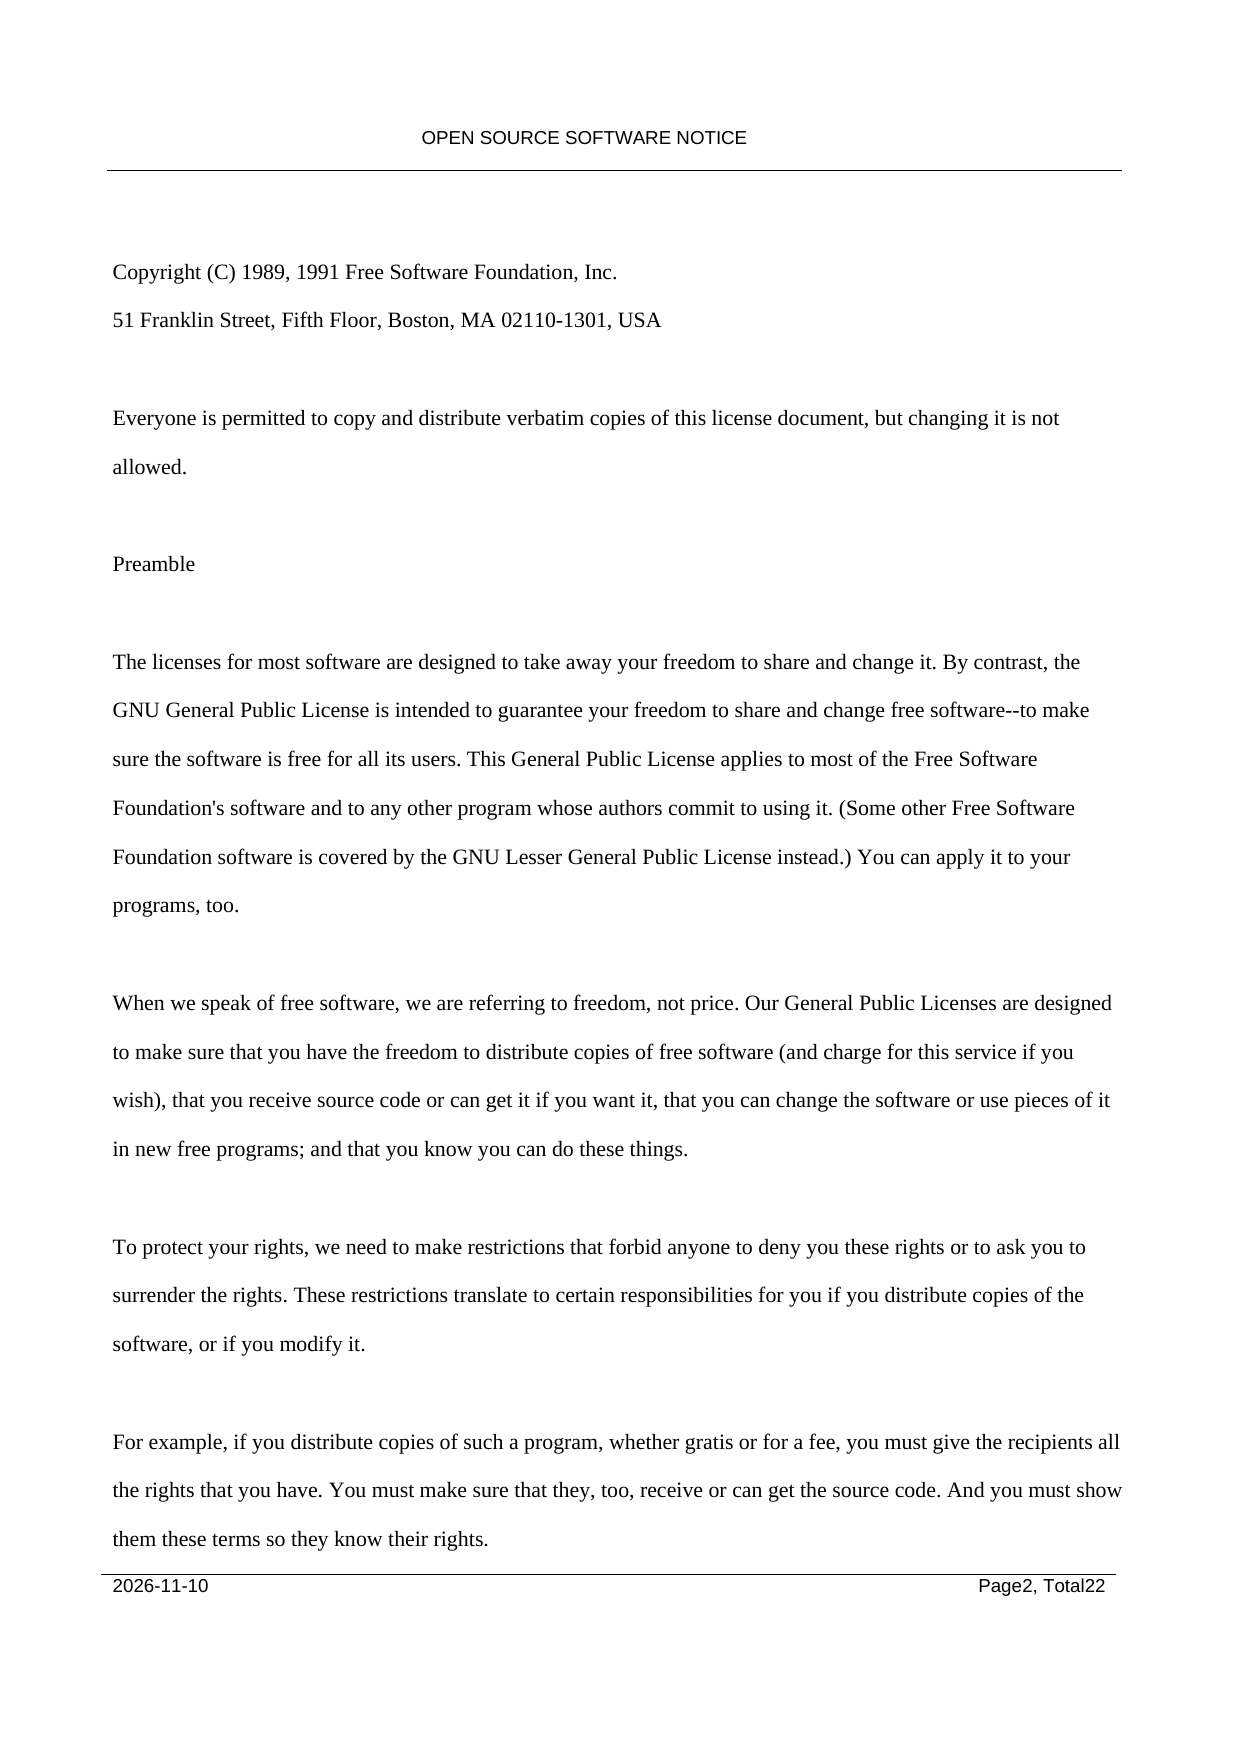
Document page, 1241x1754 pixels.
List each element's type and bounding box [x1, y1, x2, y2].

text [112, 206, 1128, 1555]
